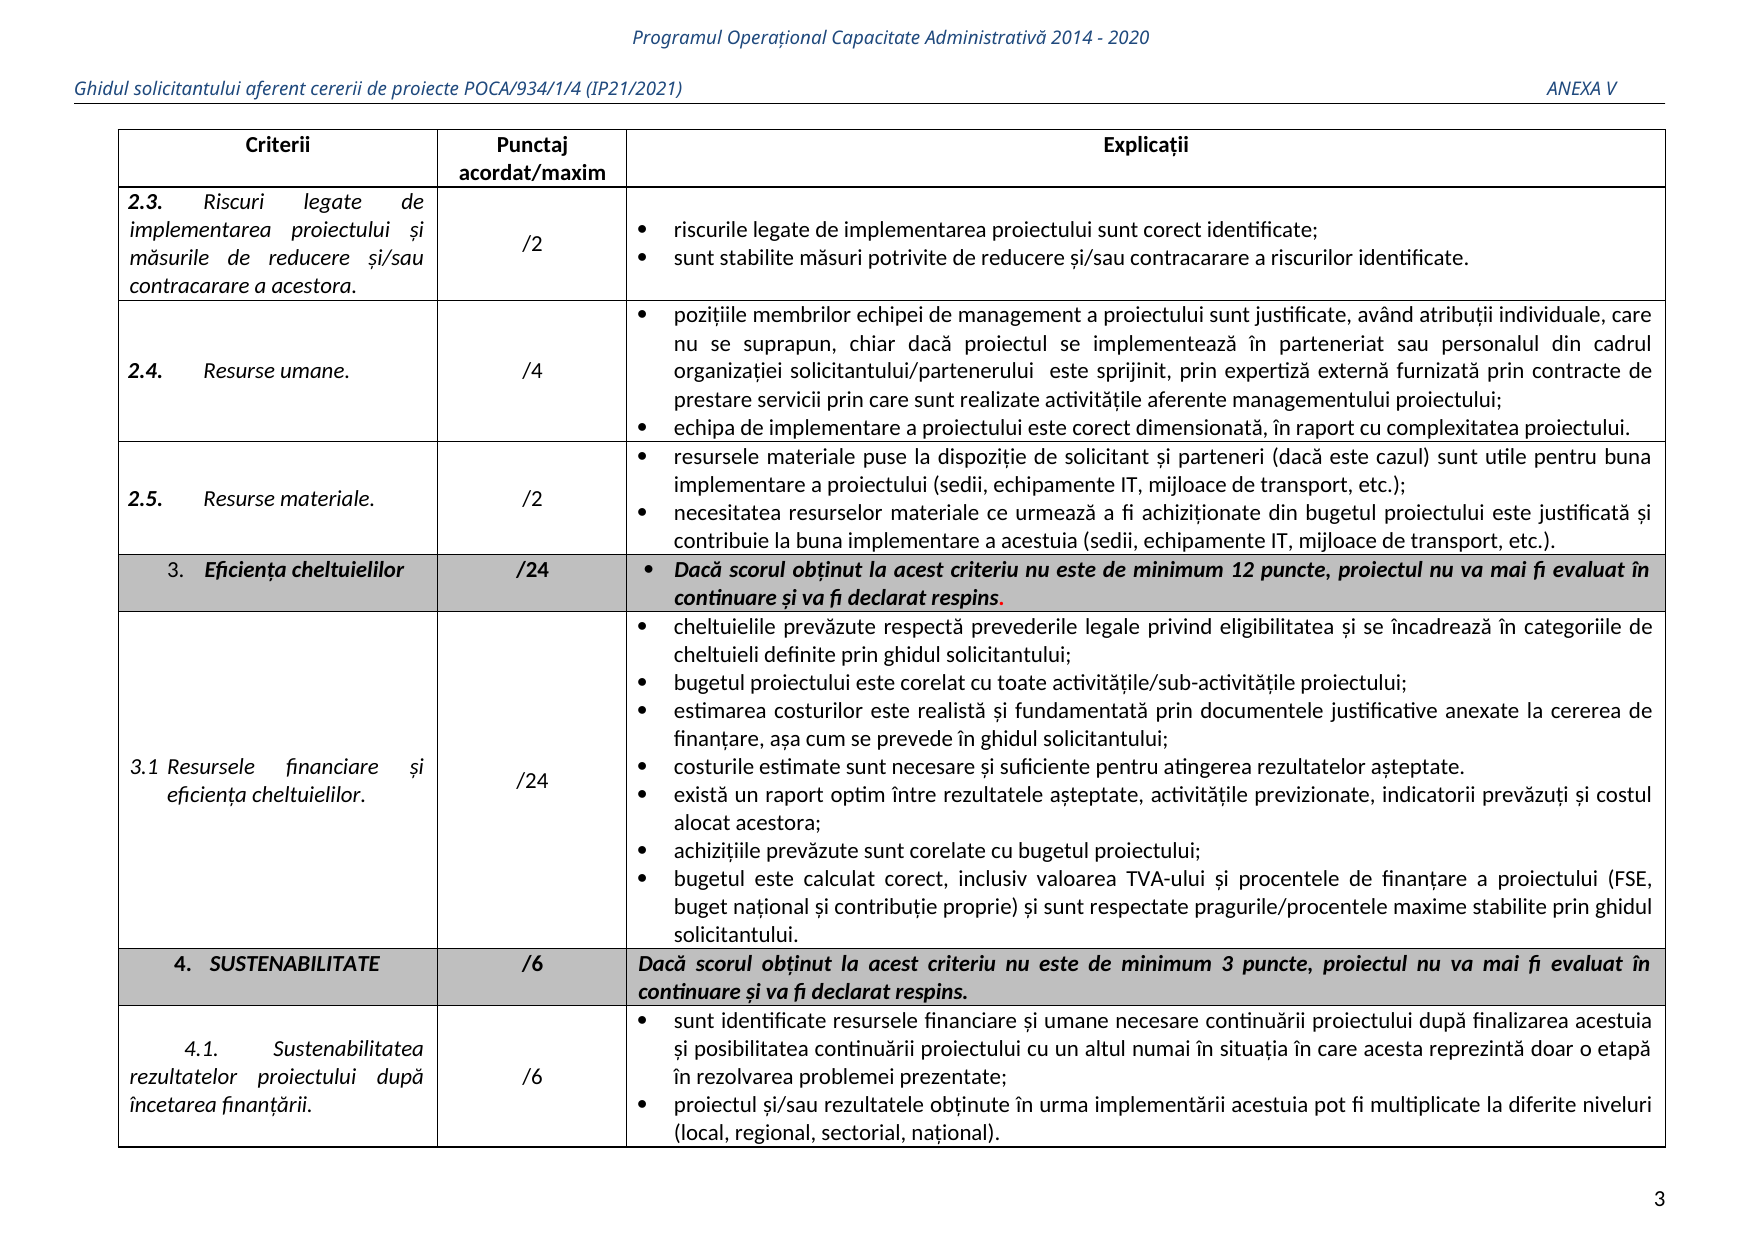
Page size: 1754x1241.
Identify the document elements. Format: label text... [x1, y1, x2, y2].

table_header Punctaj acordat/maxim [438, 130, 626, 186]
table_cell /6 [438, 1006, 626, 1146]
table_cell Dacă scorul obținut la acest criteriu nu este de minimum 12 puncte, proiectul nu va mai fi evaluat în continuare şi va fi declarat respins. [627, 555, 1665, 611]
table_cell /24 [438, 555, 626, 611]
table_cell Resursele financiare și eficiența cheltuielilor. [119, 612, 437, 948]
table_cell Resurse umane. [119, 301, 437, 441]
table_cell Dacă scorul obținut la acest criteriu nu este de minimum 3 puncte, proiectul nu va mai fi evaluat în continuare şi va fi declarat respins. [627, 949, 1665, 1005]
table_cell /24 [438, 612, 626, 948]
table_cell 4.1. Sustenabilitatea rezultatelor proiectului după încetarea finanțării. [119, 1006, 437, 1146]
table_cell pozițiile membrilor echipei de management a proiectului sunt justificate, având atribuții individuale, care nu se suprapun, chiar dacă proiectul se implementează în parteneriat sau personalul din cadrul organizației solicitantului/partenerului este sprijinit, prin expertiză externă furnizată prin contracte de prestare servicii prin care sunt realizate activitățile aferente managementului proiectului; echipa de implementare a proiectului este corect dimensionată, în raport cu complexitatea proiectului. [627, 301, 1665, 441]
table_cell /2 [438, 442, 626, 554]
table_cell /6 [438, 949, 626, 1005]
table_cell SUSTENABILITATE [119, 949, 437, 1005]
table_cell riscurile legate de implementarea proiectului sunt corect identificate; sunt stabilite măsuri potrivite de reducere și/sau contracarare a riscurilor identificate. [627, 188, 1665, 299]
table_cell Resurse materiale. [119, 442, 437, 554]
table_cell /2 [438, 188, 626, 299]
table_cell cheltuielile prevăzute respectă prevederile legale privind eligibilitatea și se încadrează în categoriile de cheltuieli definite prin ghidul solicitantului; bugetul proiectului este corelat cu toate activitățile/sub-activitățile proiectului; estimarea costurilor este realistă și fundamentată prin documentele justificative anexate la cererea de finanțare, așa cum se prevede în ghidul solicitantului; costurile estimate sunt necesare și suficiente pentru atingerea rezultatelor așteptate. există un raport optim între rezultatele așteptate, activitățile previzionate, indicatorii prevăzuți și costul alocat acestora; achizițiile prevăzute sunt corelate cu bugetul proiectului; bugetul este calculat corect, inclusiv valoarea TVA-ului și procentele de finanțare a proiectului (FSE, buget național și contribuție proprie) și sunt respectate pragurile/procentele maxime stabilite prin ghidul solicitantului. [627, 612, 1665, 948]
table_header Criterii [119, 130, 437, 186]
table_cell resursele materiale puse la dispoziție de solicitant și parteneri (dacă este cazul) sunt utile pentru buna implementare a proiectului (sedii, echipamente IT, mijloace de transport, etc.); necesitatea resurselor materiale ce urmează a fi achiziționate din bugetul proiectului este justificată și contribuie la buna implementare a acestuia (sedii, echipamente IT, mijloace de transport, etc.). [627, 442, 1665, 554]
table_cell Riscuri legate de implementarea proiectului și măsurile de reducere și/sau contracarare a acestora. [119, 188, 437, 299]
table_header Explicații [627, 130, 1665, 186]
table_cell Eficiența cheltuielilor [119, 555, 437, 611]
table_cell /4 [438, 301, 626, 441]
table_cell sunt identificate resursele financiare și umane necesare continuării proiectului după finalizarea acestuia și posibilitatea continuării proiectului cu un altul numai în situația în care acesta reprezintă doar o etapă în rezolvarea problemei prezentate; proiectul și/sau rezultatele obținute în urma implementării acestuia pot fi multiplicate la diferite niveluri (local, regional, sectorial, național). [627, 1006, 1665, 1146]
